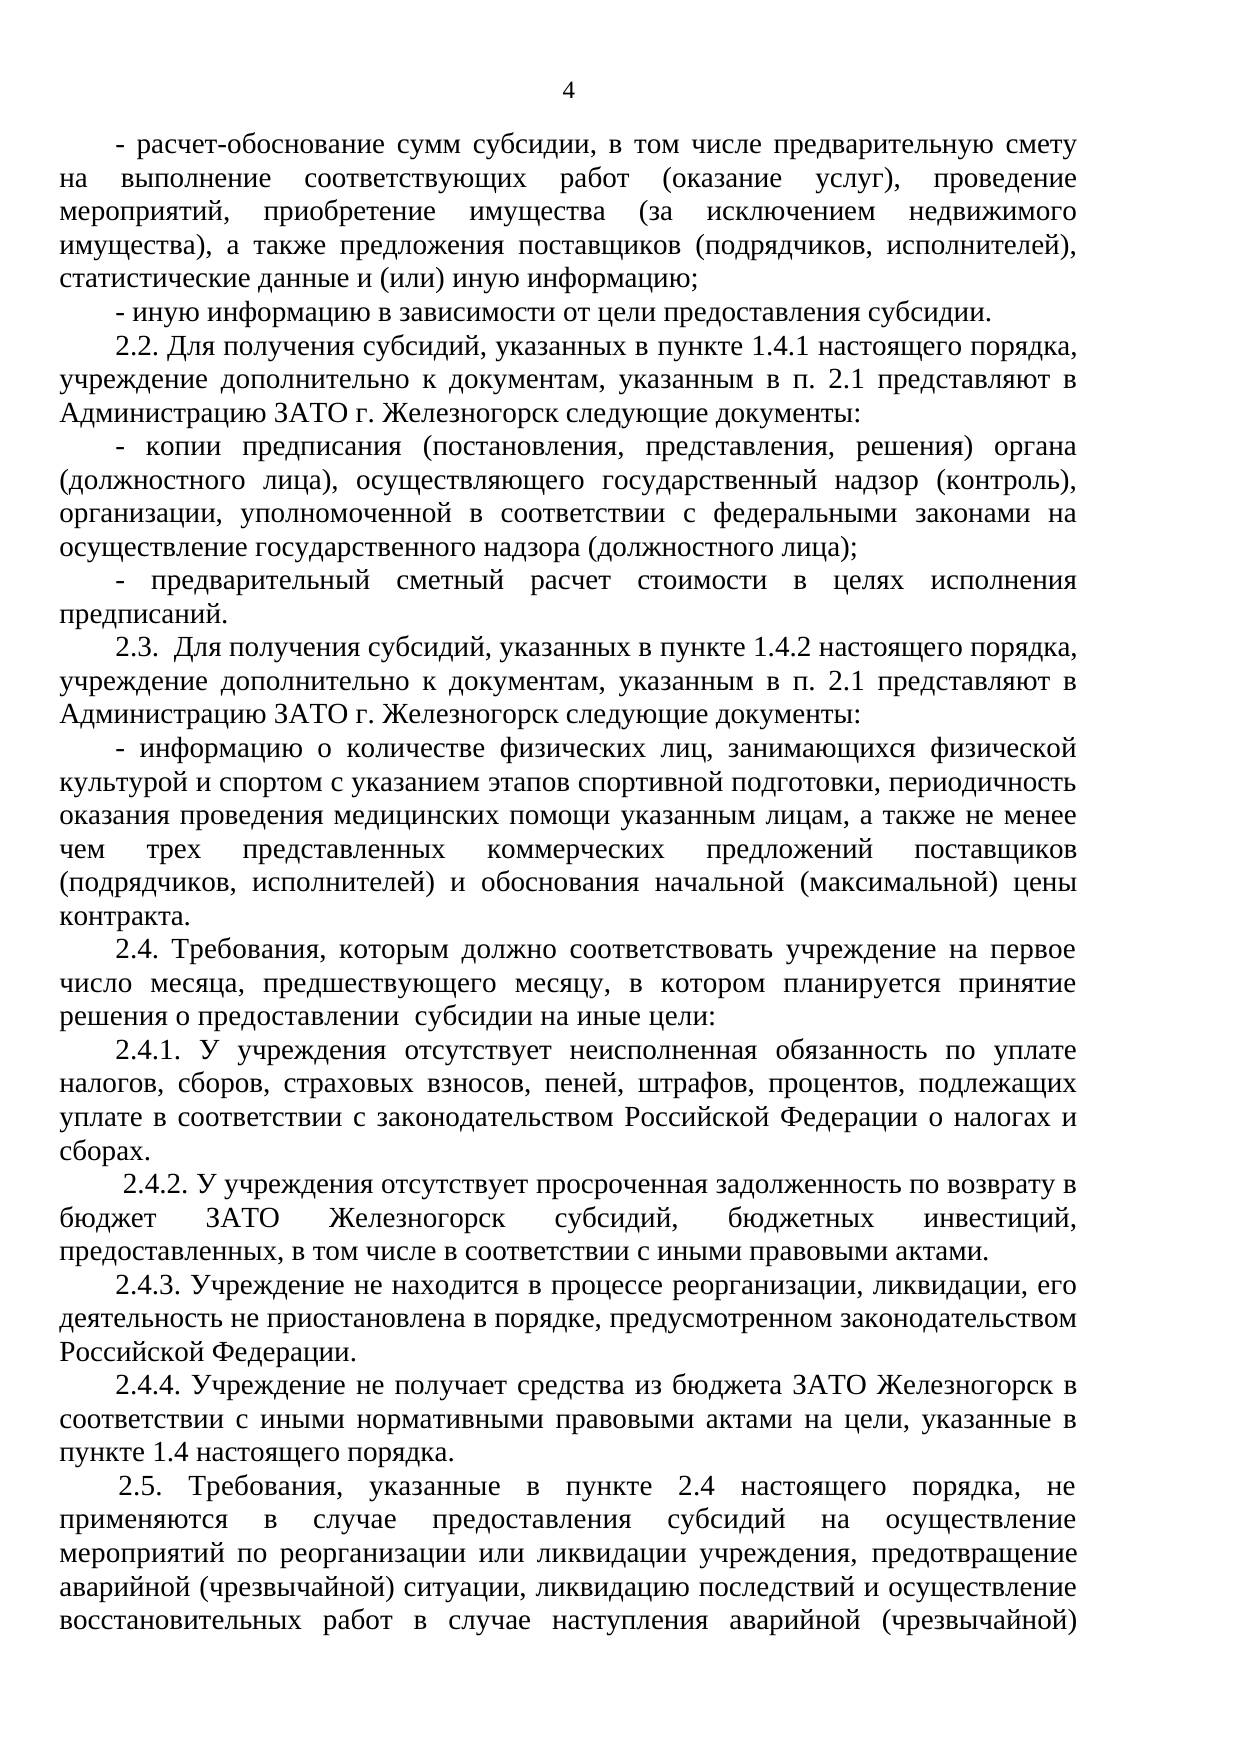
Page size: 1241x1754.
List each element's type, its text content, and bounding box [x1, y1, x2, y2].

text - иную информацию в зависимости от цели предоставления субсидии. [59, 294, 1078, 328]
text 2.4.2. У учреждения отсутствует просроченная задолженность по возврату в бюджет ЗАТО Железногорск субсидий, бюджетных инвестиций, предоставленных, в том числе в соответствии с иными правовыми актами. [59, 1166, 1078, 1267]
text 2.4.1. У учреждения отсутствует неисполненная обязанность по уплате налогов, сборов, страховых взносов, пеней, штрафов, процентов, подлежащих уплате в соответствии с законодательством Российской Федерации о налогах и сборах. [59, 1032, 1078, 1166]
text 2.4.3. Учреждение не находится в процессе реорганизации, ликвидации, его деятельность не приостановлена в порядке, предусмотренном законодательством Российской Федерации. [59, 1267, 1078, 1367]
text - предварительный сметный расчет стоимости в целях исполнения предписаний. [59, 562, 1078, 629]
text - расчет-обоснование сумм субсидии, в том числе предварительную смету на выполнение соответствующих работ (оказание услуг), проведение мероприятий, приобретение имущества (за исключением недвижимого имущества), а также предложения поставщиков (подрядчиков, исполнителей), статистические данные и (или) иную информацию; [59, 126, 1078, 294]
text 2.2. Для получения субсидий, указанных в пункте 1.4.1 настоящего порядка, учреждение дополнительно к документам, указанным в п. 2.1 представляют в Администрацию ЗАТО г. Железногорск следующие документы: [59, 328, 1078, 428]
text 2.4. Требования, которым должно соответствовать учреждение на первое число месяца, предшествующего месяцу, в котором планируется принятие решения о предоставлении субсидии на иные цели: [59, 931, 1078, 1032]
text 2.3. Для получения субсидий, указанных в пункте 1.4.2 настоящего порядка, учреждение дополнительно к документам, указанным в п. 2.1 представляют в Администрацию ЗАТО г. Железногорск следующие документы: [59, 629, 1078, 730]
text - копии предписания (постановления, представления, решения) органа (должностного лица), осуществляющего государственный надзор (контроль), организации, уполномоченной в соответствии с федеральными законами на осуществление государственного надзора (должностного лица); [59, 428, 1078, 562]
text - информацию о количестве физических лиц, занимающихся физической культурой и спортом с указанием этапов спортивной подготовки, периодичность оказания проведения медицинских помощи указанным лицам, а также не менее чем трех представленных коммерческих предложений поставщиков (подрядчиков, исполнителей) и обоснования начальной (максимальной) цены контракта. [59, 730, 1078, 931]
text 2.4.4. Учреждение не получает средства из бюджета ЗАТО Железногорск в соответствии с иными нормативными правовыми актами на цели, указанные в пункте 1.4 настоящего порядка. [59, 1367, 1078, 1468]
